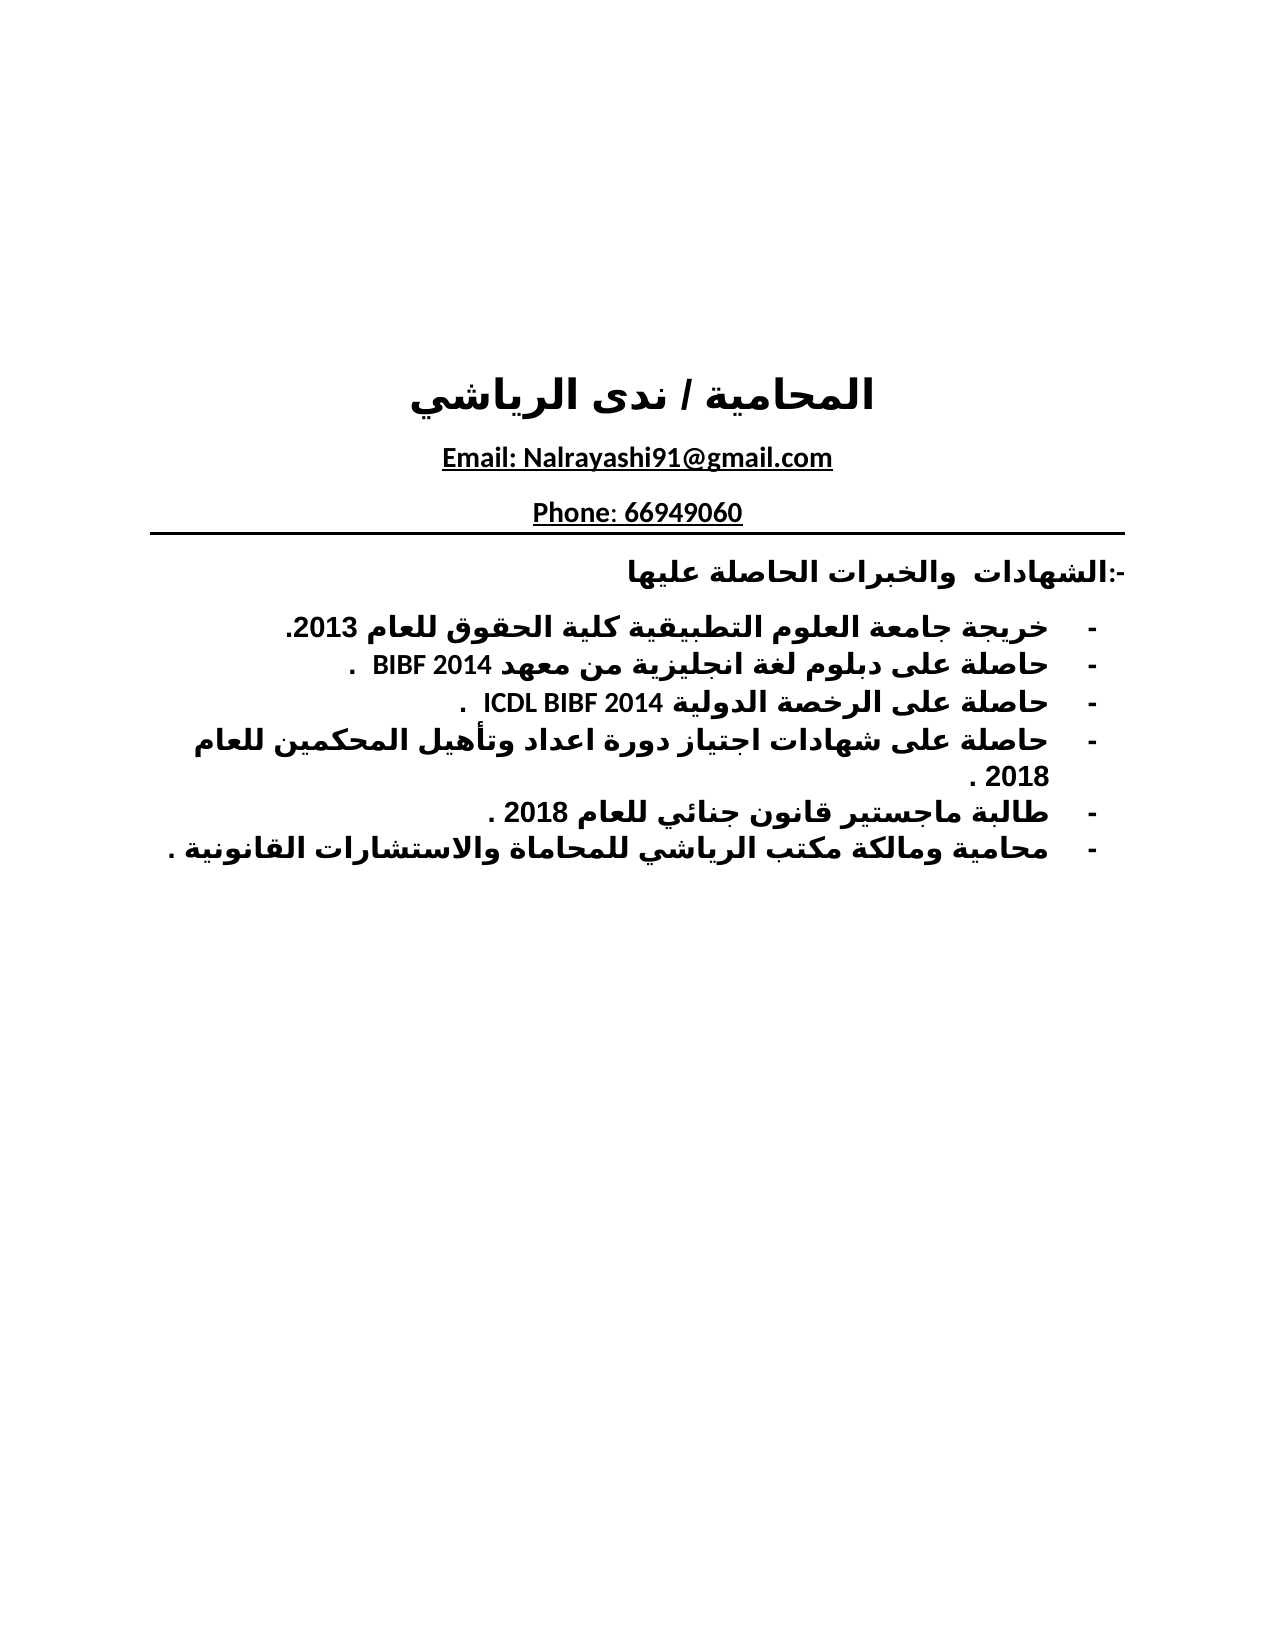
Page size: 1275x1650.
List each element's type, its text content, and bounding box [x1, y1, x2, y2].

list حاصلة على دبلوم لغة انجليزية من معهد BIBF 2014 . [150, 646, 1087, 681]
list حاصلة على الرخصة الدولية ICDL BIBF 2014 . [150, 684, 1087, 720]
list طالبة ماجستير قانون جنائي للعام 2018 . [150, 795, 1087, 828]
list محامية ومالكة مكتب الرياشي للمحاماة والاستشارات القانونية . [150, 831, 1087, 864]
list حاصلة على شهادات اجتياز دورة اعداد وتأهيل المحكمين للعام 2018 . [150, 723, 1087, 792]
list خريجة جامعة العلوم التطبيقية كلية الحقوق للعام 2013. [150, 609, 1087, 643]
text Phone: 66949060 [150, 494, 1125, 532]
text المحامية / ندى الرياشي [150, 370, 1125, 418]
text الشهادات والخبرات الحاصلة عليها:- [150, 554, 1125, 590]
text Email: Nalrayashi91@gmail.com [150, 439, 1125, 475]
